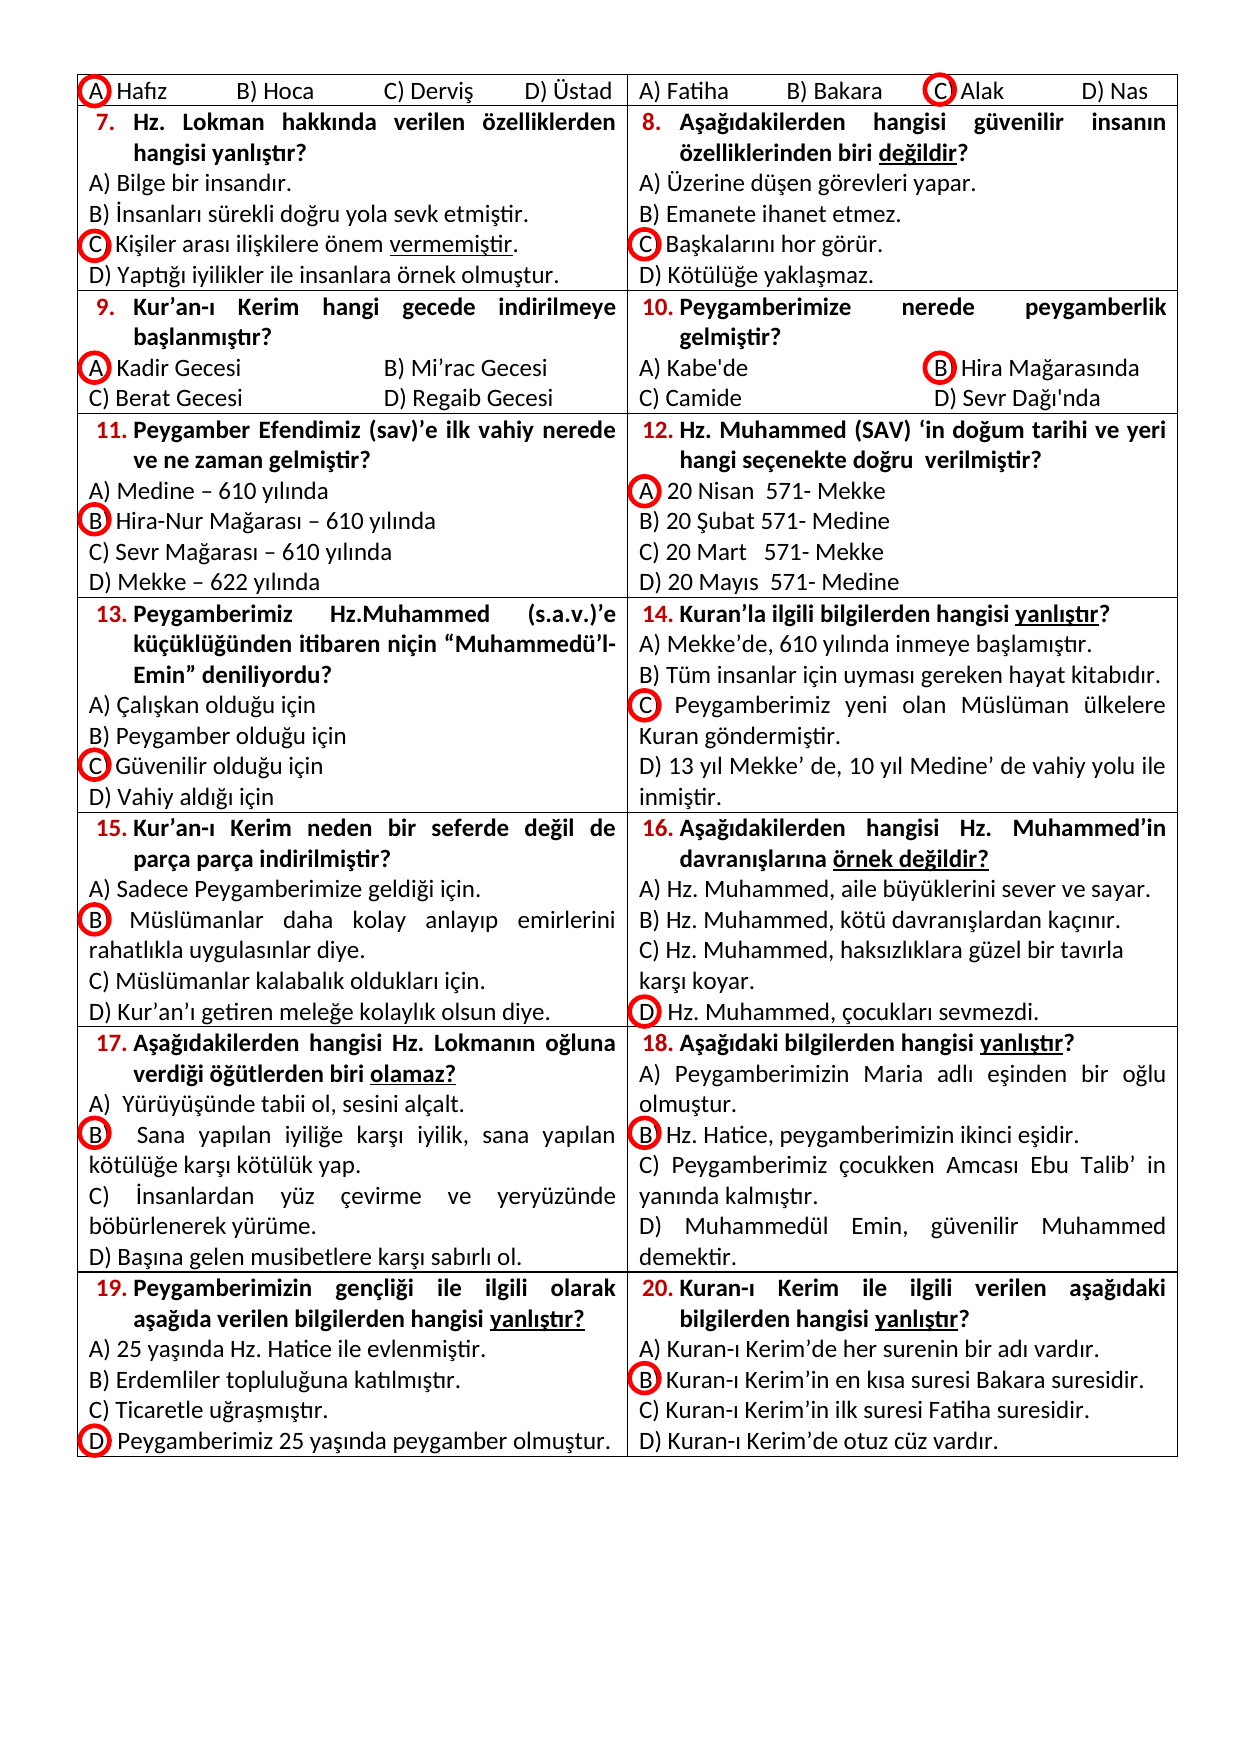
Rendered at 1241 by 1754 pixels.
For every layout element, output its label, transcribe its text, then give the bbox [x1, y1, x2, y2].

table_cell Kuran’la ilgili bilgilerden hangisi yanlıştır? A) Mekke’de, 610 yılında inmeye başlamıştır. B) Tüm insanlar için uyması gereken hayat kitabıdır. C) Peygamberimiz yeni olan Müslüman ülkelere Kuran göndermiştir. D) 13 yıl Mekke’ de, 10 yıl Medine’ de vahiy yolu ile inmiştir. [628, 598, 1177, 812]
table_cell Peygamberimize inen ilk ayetler hangi surededir? A) Fatiha B) Bakara C) Alak D) Nas [950, 75, 1177, 105]
table_cell Aşağıdakilerden hangisi güvenilir insanın özelliklerinden biri değildir? A) Üzerine düşen görevleri yapar. B) Emanete ihanet etmez. C) Başkalarını hor görür. D) Kötülüğe yaklaşmaz. [628, 106, 1177, 289]
table_cell Peygamberimize nerede peygamberlik gelmiştir? A) Kabe'de B) Hira Mağarasında C) Camide D) Sevr Dağı'nda [628, 291, 1177, 413]
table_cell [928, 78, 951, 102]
table_cell Peygamberimizin gençliği ile ilgili olarak aşağıda verilen bilgilerden hangisi yanlıştır? A) 25 yaşında Hz. Hatice ile evlenmiştir. B) Erdemliler topluluğuna katılmıştır. C) Ticaretle uğraşmıştır. D) Peygamberimiz 25 yaşında peygamber olmuştur. [78, 1273, 627, 1456]
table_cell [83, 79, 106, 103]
table_cell Kur’an-ı Kerim hangi gecede indirilmeye başlanmıştır? A) Kadir Gecesi B) Mi’rac Gecesi C) Berat Gecesi D) Regaib Gecesi [78, 291, 627, 413]
table_cell Hz. Lokman hakkında verilen özelliklerden hangisi yanlıştır? A) Bilge bir insandır. B) İnsanları sürekli doğru yola sevk etmiştir. C) Kişiler arası ilişkilere önem vermemiştir. D) Yaptığı iyilikler ile insanlara örnek olmuştur. [78, 106, 627, 289]
table_cell Kur’an’ı baştan sona ezberlemiş kimseye ne denir? A) Hafız B) Hoca C) Derviş D) Üstad [103, 75, 627, 105]
table_cell Peygamber Efendimiz (sav)’e ilk vahiy nerede ve ne zaman gelmiştir? A) Medine – 610 yılında B) Hira-Nur Mağarası – 610 yılında C) Sevr Mağarası – 610 yılında D) Mekke – 622 yılında [78, 414, 627, 597]
table_cell Hz. Muhammed (SAV) ‘in doğum tarihi ve yeri hangi seçenekte doğru verilmiştir? A) 20 Nisan 571- Mekke B) 20 Şubat 571- Medine C) 20 Mart 571- Mekke D) 20 Mayıs 571- Medine [628, 414, 1177, 597]
table_cell Aşağıdakilerden hangisi Hz. Muhammed’in davranışlarına örnek değildir? A) Hz. Muhammed, aile büyüklerini sever ve sayar. B) Hz. Muhammed, kötü davranışlardan kaçınır. C) Hz. Muhammed, haksızlıklara güzel bir tavırla karşı koyar. D) Hz. Muhammed, çocukları sevmezdi. [628, 813, 1177, 1026]
table_cell Peygamberimiz Hz.Muhammed (s.a.v.)’e küçüklüğünden itibaren niçin “Muhammedü’l-Emin” deniliyordu? A) Çalışkan olduğu için B) Peygamber olduğu için C) Güvenilir olduğu için D) Vahiy aldığı için [78, 598, 627, 812]
table_cell Kur’an-ı Kerim neden bir seferde değil de parça parça indirilmiştir? A) Sadece Peygamberimize geldiği için. B) Müslümanlar daha kolay anlayıp emirlerini rahatlıkla uygulasınlar diye. C) Müslümanlar kalabalık oldukları için. D) Kur’an’ı getiren meleğe kolaylık olsun diye. [78, 813, 627, 1026]
table_cell Kuran-ı Kerim ile ilgili verilen aşağıdaki bilgilerden hangisi yanlıştır? A) Kuran-ı Kerim’de her surenin bir adı vardır. B) Kuran-ı Kerim’in en kısa suresi Bakara suresidir. C) Kuran-ı Kerim’in ilk suresi Fatiha suresidir. D) Kuran-ı Kerim’de otuz cüz vardır. [628, 1273, 1177, 1456]
table_cell Aşağıdakilerden hangisi Hz. Lokmanın oğluna verdiği öğütlerden biri olamaz? A) Yürüyüşünde tabii ol, sesini alçalt. B) Sana yapılan iyiliğe karşı iyilik, sana yapılan kötülüğe karşı kötülük yap. C) İnsanlardan yüz çevirme ve yeryüzünde böbürlenerek yürüme. D) Başına gelen musibetlere karşı sabırlı ol. [78, 1027, 627, 1271]
table_cell Aşağıdaki bilgilerden hangisi yanlıştır? A) Peygamberimizin Maria adlı eşinden bir oğlu olmuştur. B) Hz. Hatice, peygamberimizin ikinci eşidir. C) Peygamberimiz çocukken Amcası Ebu Talib’ in yanında kalmıştır. D) Muhammedül Emin, güvenilir Muhammed demektir. [628, 1027, 1177, 1271]
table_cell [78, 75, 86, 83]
table_cell Peygamberimize inen ilk ayetler hangi surededir? A) Fatiha B) Bakara C) Alak D) Nas [628, 75, 930, 105]
